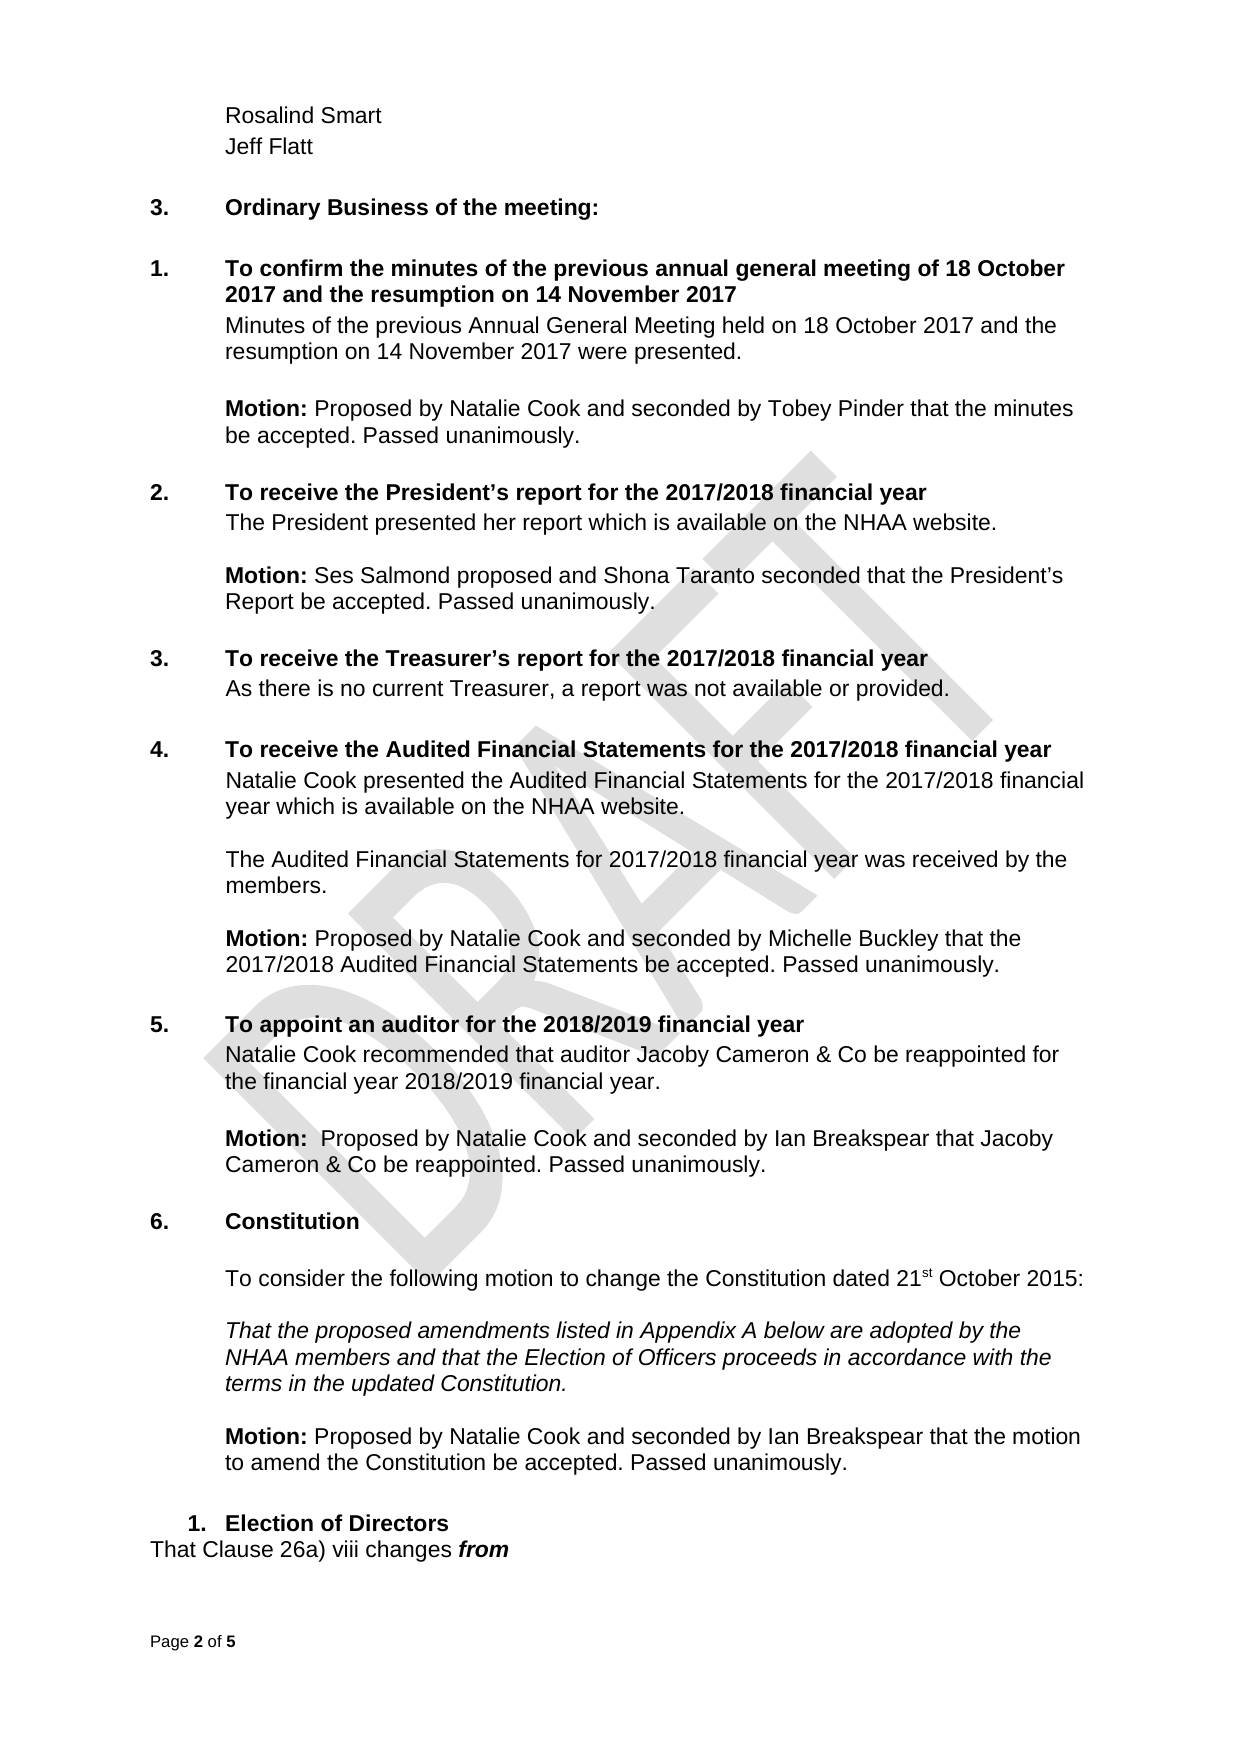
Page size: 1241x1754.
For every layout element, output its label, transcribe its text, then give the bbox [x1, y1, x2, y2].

list The Audited Financial Statements for 2017/2018 financial year was received by the members. [225, 846, 1090, 899]
list To receive the President’s report for the 2017/2018 financial year [150, 478, 1090, 505]
list Motion: Proposed by Natalie Cook and seconded by Ian Breakspear that the motion to amend the Constitution be accepted. Passed unanimously. [225, 1423, 1090, 1475]
list Constitution [150, 1208, 1090, 1234]
text Rosalind Smart [225, 102, 1090, 129]
list To consider the following motion to change the Constitution dated 21st October 2015: [225, 1264, 1090, 1291]
list Ordinary Business of the meeting: [150, 194, 1090, 220]
list Motion: Proposed by Natalie Cook and seconded by Michelle Buckley that the 2017/2018 Audited Financial Statements be accepted. Passed unanimously. [225, 925, 1090, 978]
text As there is no current Treasurer, a report was not available or provided. [225, 675, 1090, 702]
list To receive the Audited Financial Statements for the 2017/2018 financial year [150, 736, 1090, 763]
list That the proposed amendments listed in Appendix A below are adopted by the NHAA members and that the Election of Officers proceeds in accordance with the terms in the updated Constitution. [225, 1317, 1090, 1396]
list Election of Directors [187, 1510, 1090, 1536]
list To appoint an auditor for the 2018/2019 financial year [150, 1011, 1090, 1037]
list Motion: Proposed by Natalie Cook and seconded by Ian Breakspear that Jacoby Cameron & Co be reappointed. Passed unanimously. [225, 1124, 1090, 1177]
list Motion: Ses Salmond proposed and Shona Taranto seconded that the President’s Report be accepted. Passed unanimously. [225, 562, 1090, 614]
list Natalie Cook presented the Audited Financial Statements for the 2017/2018 financial year which is available on the NHAA website. [225, 767, 1090, 820]
text That Clause 26a) viii changes from [150, 1536, 1090, 1563]
list Motion: Proposed by Natalie Cook and seconded by Tobey Pinder that the minutes be accepted. Passed unanimously. [225, 395, 1090, 448]
text Minutes of the previous Annual General Meeting held on 18 October 2017 and the resumption on 14 November 2017 were presented. [225, 312, 1090, 365]
text Natalie Cook recommended that auditor Jacoby Cameron & Co be reappointed for the financial year 2018/2019 financial year. [225, 1041, 1090, 1094]
list The President presented her report which is available on the NHAA website. [225, 509, 1090, 535]
list To receive the Treasurer’s report for the 2017/2018 financial year [150, 645, 1090, 671]
list To confirm the minutes of the previous annual general meeting of 18 October 2017 and the resumption on 14 November 2017 [150, 255, 1090, 308]
text Jeff Flatt [225, 133, 1090, 159]
